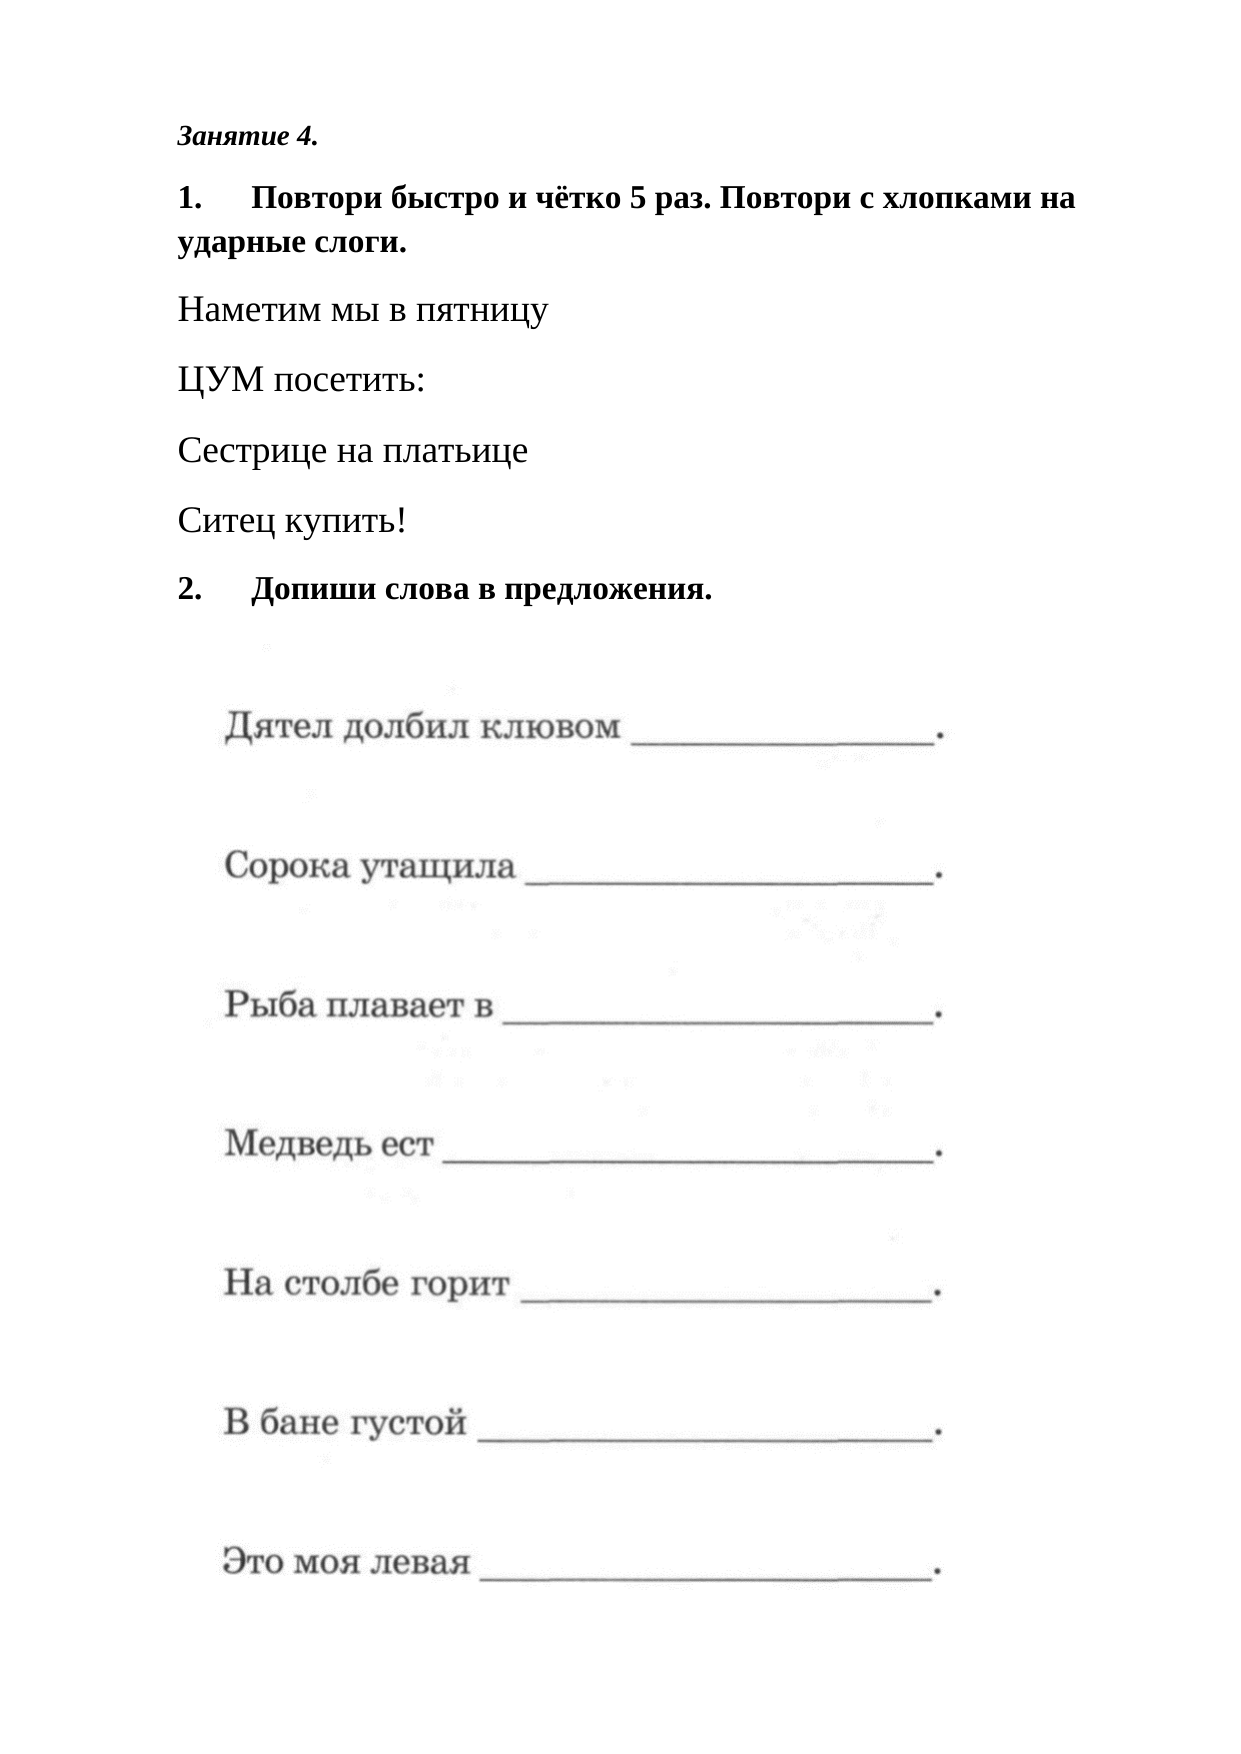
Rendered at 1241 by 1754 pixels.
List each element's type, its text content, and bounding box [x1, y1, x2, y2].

picture [177, 633, 970, 1599]
text ЦУМ посетить: [177, 357, 1152, 400]
list Повтори быстро и чётко 5 раз. Повтори с хлопками на ударные слоги. [177, 177, 1152, 260]
text Наметим мы в пятницу [177, 286, 1152, 329]
text Сестрице на платьице [177, 427, 1152, 470]
text Занятие 4. [177, 118, 1152, 152]
text Ситец купить! [177, 498, 1152, 541]
list Допиши слова в предложения. [177, 568, 1152, 606]
